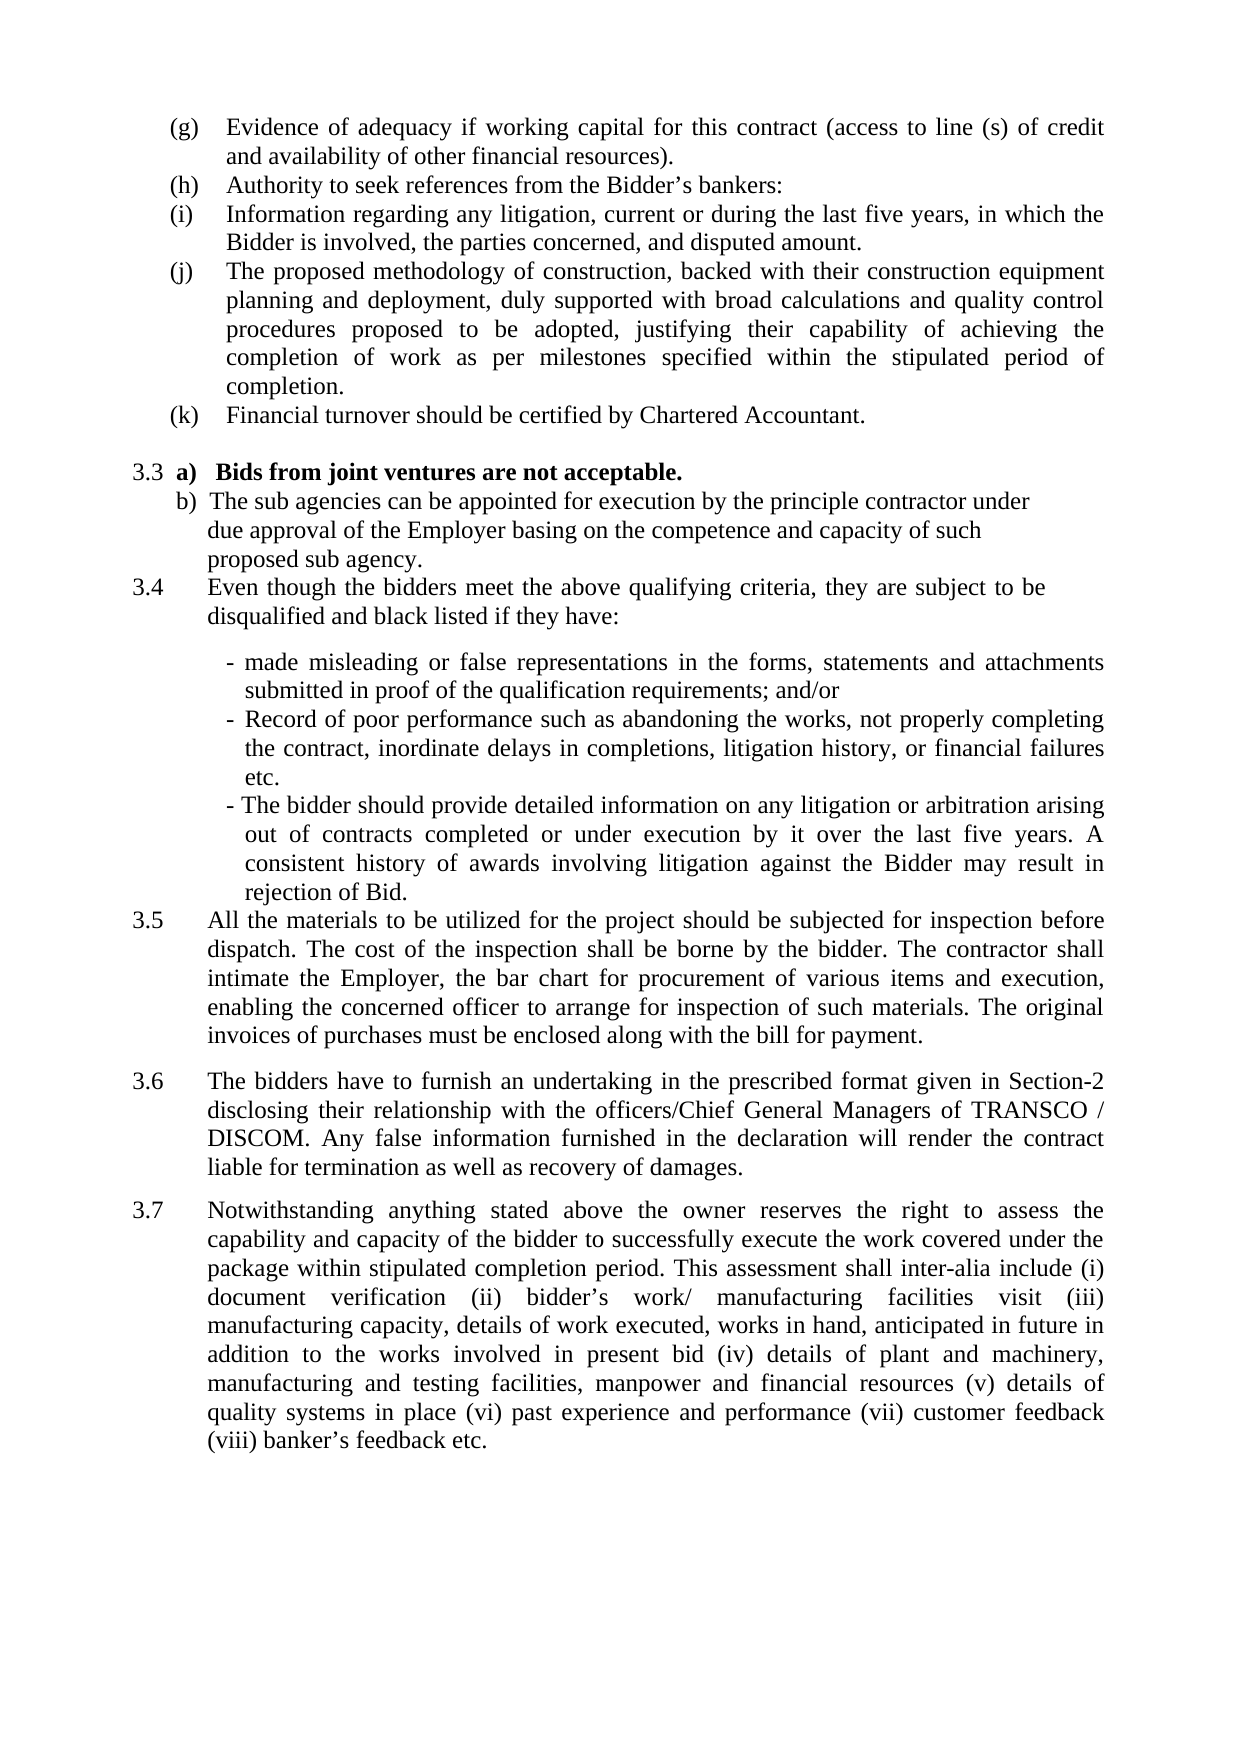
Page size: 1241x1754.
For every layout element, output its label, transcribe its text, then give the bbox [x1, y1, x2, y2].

list Financial turnover should be certified by Chartered Accountant. [169, 400, 1105, 429]
list The proposed methodology of construction, backed with their construction equipment planning and deployment, duly supported with broad calculations and quality control procedures proposed to be adopted, justifying their capability of achieving the completion of work as per milestones specified within the stipulated period of completion. [169, 256, 1105, 400]
text - made misleading or false representations in the forms, statements and attachments submitted in proof of the qualification requirements; and/or [226, 647, 1105, 704]
text 3.4 Even though the bidders meet the above qualifying criteria, they are subject to be disqualified and black listed if they have: [132, 572, 1105, 630]
list Information regarding any litigation, current or during the last five years, in which the Bidder is involved, the parties concerned, and disputed amount. [169, 199, 1105, 256]
text 3.6 The bidders have to furnish an undertaking in the prescribed format given in Section-2 disclosing their relationship with the officers/Chief General Managers of TRANSCO / DISCOM. Any false information furnished in the declaration will render the contract liable for termination as well as recovery of damages. [132, 1066, 1105, 1181]
list Evidence of adequacy if working capital for this contract (access to line (s) of credit and availability of other financial resources). [169, 112, 1105, 170]
text 3.5 All the materials to be utilized for the project should be subjected for inspection before dispatch. The cost of the inspection shall be borne by the bidder. The contractor shall intimate the Employer, the bar chart for procurement of various items and execution, enabling the concerned officer to arrange for inspection of such materials. The original invoices of purchases must be enclosed along with the bill for payment. [132, 906, 1105, 1049]
text 3.7 Notwithstanding anything stated above the owner reserves the right to assess the capability and capacity of the bidder to successfully execute the work covered under the package within stipulated completion period. This assessment shall inter-alia include (i) document verification (ii) bidder’s work/ manufacturing facilities visit (iii) manufacturing capacity, details of work executed, works in hand, anticipated in future in addition to the works involved in present bid (iv) details of plant and machinery, manufacturing and testing facilities, manpower and financial resources (v) details of quality systems in place (vi) past experience and performance (vii) customer feedback (viii) banker’s feedback etc. [132, 1195, 1105, 1454]
list Record of poor performance such as abandoning the works, not properly completing the contract, inordinate delays in completions, litigation history, or financial failures etc. [226, 704, 1105, 791]
text 3.3 a) Bids from joint ventures are not acceptable. [132, 457, 1105, 486]
text - The bidder should provide detailed information on any litigation or arbitration arising out of contracts completed or under execution by it over the last five years. A consistent history of awards involving litigation against the Bidder may result in rejection of Bid. [226, 791, 1105, 906]
text b) The sub agencies can be appointed for execution by the principle contractor under due approval of the Employer basing on the competence and capacity of such proposed sub agency. [132, 486, 1105, 572]
list Authority to seek references from the Bidder’s bankers: [169, 170, 1105, 199]
